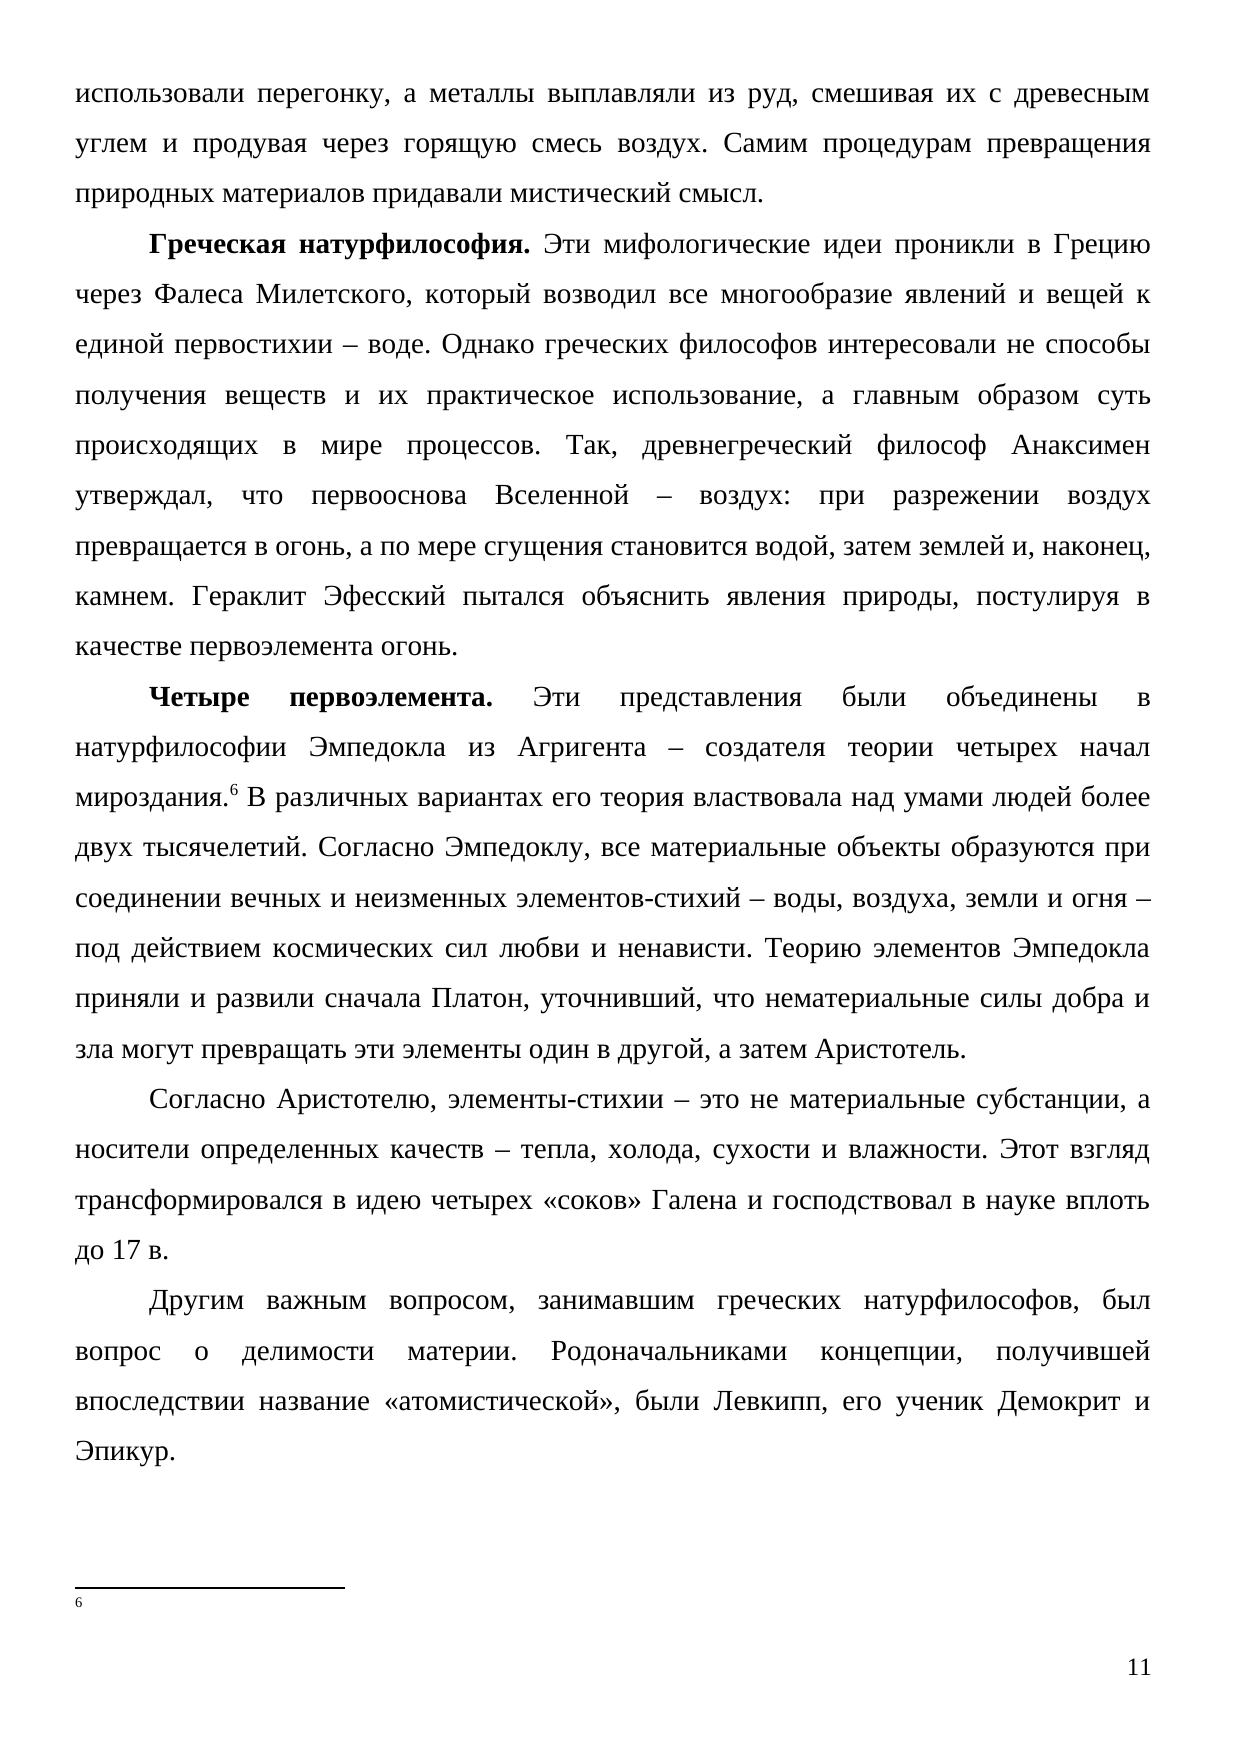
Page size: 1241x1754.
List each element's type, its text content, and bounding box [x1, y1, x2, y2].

text Другим важным вопросом, занимавшим греческих натурфилософов, был вопрос о делимости материи. Родоначальниками концепции, получившей впоследствии название «атомистической», были Левкипп, его ученик Демокрит и Эпикур. [75, 1282, 1152, 1467]
text Четыре первоэлемента. Эти представления были объединены в натурфилософии Эмпедокла из Агригента – создателя теории четырех начал мироздания. В различных вариантах его теория властвовала над умами людей более двух тысячелетий. Согласно Эмпедоклу, все материальные объекты образуются при соединении вечных и неизменных элементов-стихий – воды, воздуха, земли и огня – под действием космических сил любви и ненависти. Теорию элементов Эмпедокла приняли и развили сначала Платон, уточнивший, что нематериальные силы добра и зла могут превращать эти элементы один в другой, а затем Аристотель. [75, 679, 1152, 1064]
text Согласно Аристотелю, элементы-стихии – это не материальные субстанции, а носители определенных качеств – тепла, холода, сухости и влажности. Этот взгляд трансформировался в идею четырех «соков» Галена и господствовал в науке вплоть до 17 в. [75, 1081, 1152, 1266]
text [75, 75, 1152, 209]
text Греческая натурфилософия. Эти мифологические идеи проникли в Грецию через Фалеса Милетского, который возводил все многообразие явлений и вещей к единой первостихии – воде. Однако греческих философов интересовали не способы получения веществ и их практическое использование, а главным образом суть происходящих в мире процессов. Так, древнегреческий философ Анаксимен утверждал, что первооснова Вселенной – воздух: при разрежении воздух превращается в огонь, а по мере сгущения становится водой, затем землей и, наконец, камнем. Гераклит Эфесский пытался объяснить явления природы, постулируя в качестве первоэлемента огонь. [75, 226, 1152, 662]
